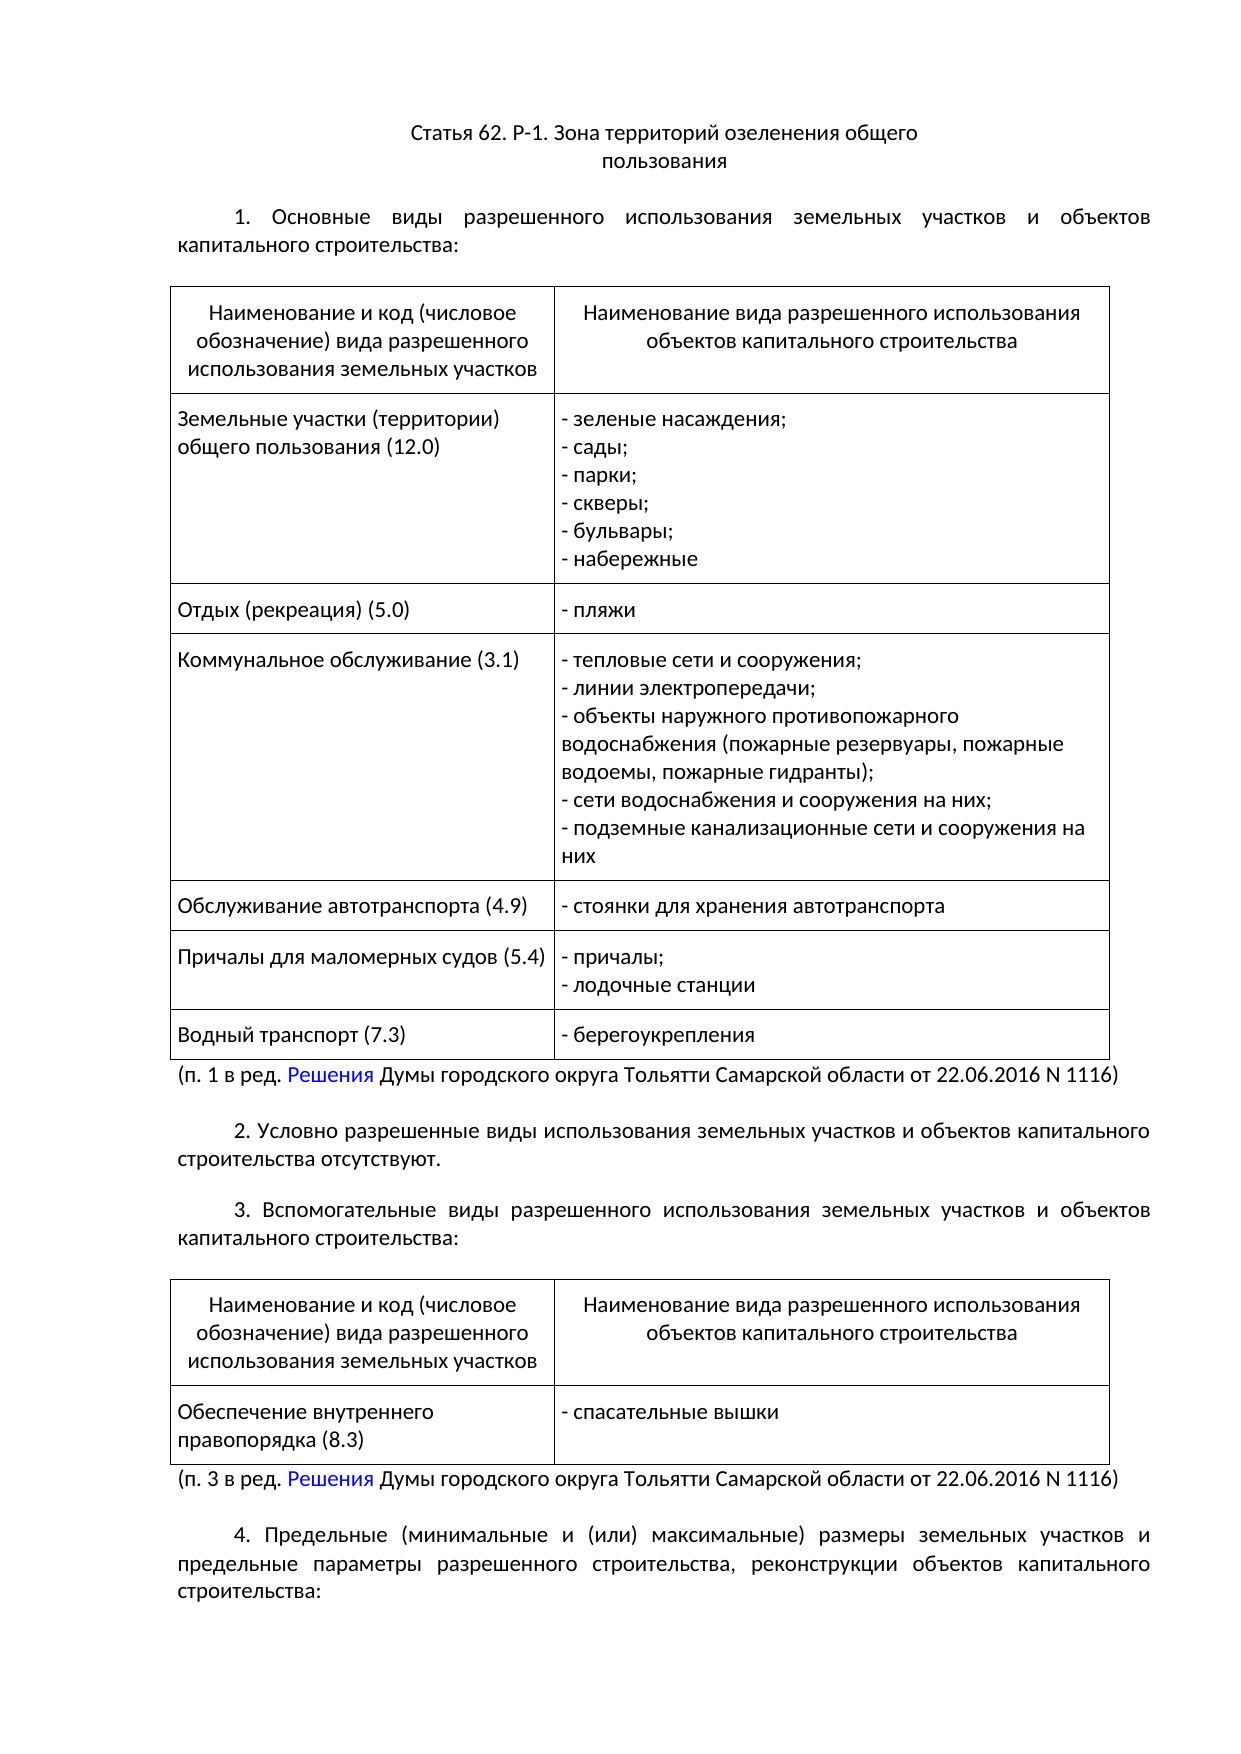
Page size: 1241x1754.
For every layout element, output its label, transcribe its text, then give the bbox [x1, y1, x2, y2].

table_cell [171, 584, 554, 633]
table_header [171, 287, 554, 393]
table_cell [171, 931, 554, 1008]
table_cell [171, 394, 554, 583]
text 2. Условно разрешенные виды использования земельных участков и объектов капитального строительства отсутствуют. [177, 1116, 1152, 1172]
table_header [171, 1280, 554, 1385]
text 3. Вспомогательные виды разрешенного использования земельных участков и объектов капитального строительства: [177, 1195, 1152, 1251]
text (п. 1 в ред. Решения Думы городского округа Тольятти Самарской области от 22.06.2016 N 1116) [177, 1060, 1152, 1088]
text 1. Основные виды разрешенного использования земельных участков и объектов капитального строительства: [177, 202, 1152, 258]
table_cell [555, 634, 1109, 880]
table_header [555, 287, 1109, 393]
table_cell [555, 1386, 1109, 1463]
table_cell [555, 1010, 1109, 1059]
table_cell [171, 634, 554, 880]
text (п. 3 в ред. Решения Думы городского округа Тольятти Самарской области от 22.06.2016 N 1116) [177, 1464, 1152, 1493]
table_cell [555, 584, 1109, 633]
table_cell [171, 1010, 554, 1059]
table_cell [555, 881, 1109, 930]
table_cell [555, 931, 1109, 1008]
text пользования [177, 146, 1152, 174]
text 4. Предельные (минимальные и (или) максимальные) размеры земельных участков и предельные параметры разрешенного строительства, реконструкции объектов капитального строительства: [177, 1521, 1152, 1605]
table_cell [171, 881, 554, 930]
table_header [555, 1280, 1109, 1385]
text Статья 62. Р-1. Зона территорий озеленения общего [177, 118, 1152, 146]
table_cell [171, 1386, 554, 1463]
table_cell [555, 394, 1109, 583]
